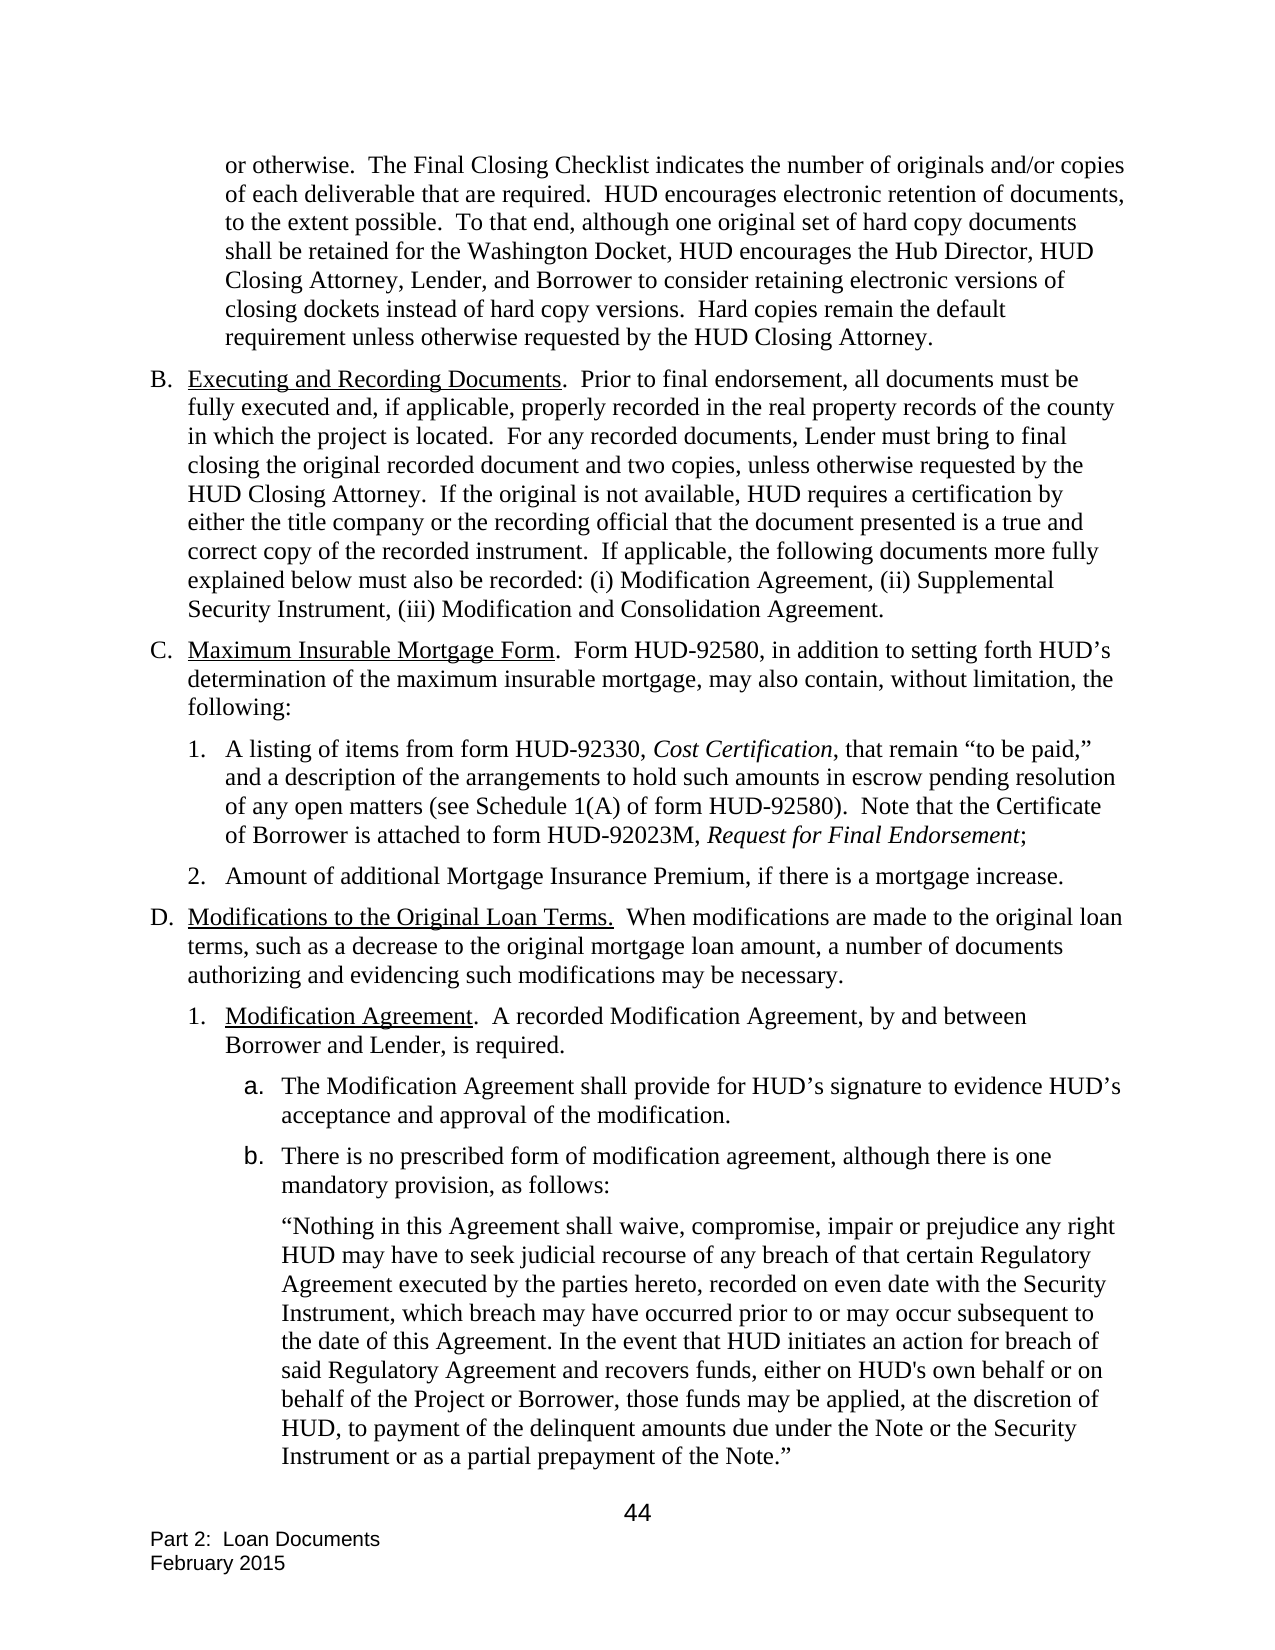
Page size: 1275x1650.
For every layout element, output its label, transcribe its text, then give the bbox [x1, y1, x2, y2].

subtitle A listing of items from form HUD-92330, Cost Certification, that remain “to be paid,” and a description of the arrangements to hold such amounts in escrow pending resolution of any open matters (see Schedule 1(A) of form HUD-92580). Note that the Certificate of Borrower is attached to form HUD-92023M, Request for Final Endorsement; [187, 734, 1125, 849]
subtitle “Nothing in this Agreement shall waive, compromise, impair or prejudice any right HUD may have to seek judicial recourse of any breach of that certain Regulatory Agreement executed by the parties hereto, recorded on even date with the Security Instrument, which breach may have occurred prior to or may occur subsequent to the date of this Agreement. In the event that HUD initiates an action for breach of said Regulatory Agreement and recovers funds, either on HUD's own behalf or on behalf of the Project or Borrower, those funds may be applied, at the discretion of HUD, to payment of the delinquent amounts due under the Note or the Security Instrument or as a partial prepayment of the Note.” [281, 1211, 1125, 1470]
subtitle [187, 150, 1125, 351]
subtitle The Modification Agreement shall provide for HUD’s signature to evidence HUD’s acceptance and approval of the modification. [244, 1071, 1125, 1129]
subtitle There is no prescribed form of modification agreement, although there is one mandatory provision, as follows: [244, 1141, 1125, 1199]
subtitle Maximum Insurable Mortgage Form. Form HUD-92580, in addition to setting forth HUD’s determination of the maximum insurable mortgage, may also contain, without limitation, the following: [150, 635, 1125, 721]
subtitle Modifications to the Original Loan Terms. When modifications are made to the original loan terms, such as a decrease to the original mortgage loan amount, a number of documents authorizing and evidencing such modifications may be necessary. [150, 902, 1125, 989]
subtitle Executing and Recording Documents. Prior to final endorsement, all documents must be fully executed and, if applicable, properly recorded in the real property records of the county in which the project is located. For any recorded documents, Lender must bring to final closing the original recorded document and two copies, unless otherwise requested by the HUD Closing Attorney. If the original is not available, HUD requires a certification by either the title company or the recording official that the document presented is a true and correct copy of the recorded instrument. If applicable, the following documents more fully explained below must also be recorded: (i) Modification Agreement, (ii) Supplemental Security Instrument, (iii) Modification and Consolidation Agreement. [150, 364, 1125, 622]
subtitle Modification Agreement. A recorded Modification Agreement, by and between Borrower and Lender, is required. [187, 1001, 1125, 1059]
subtitle Amount of additional Mortgage Insurance Premium, if there is a mortgage increase. [187, 861, 1125, 890]
